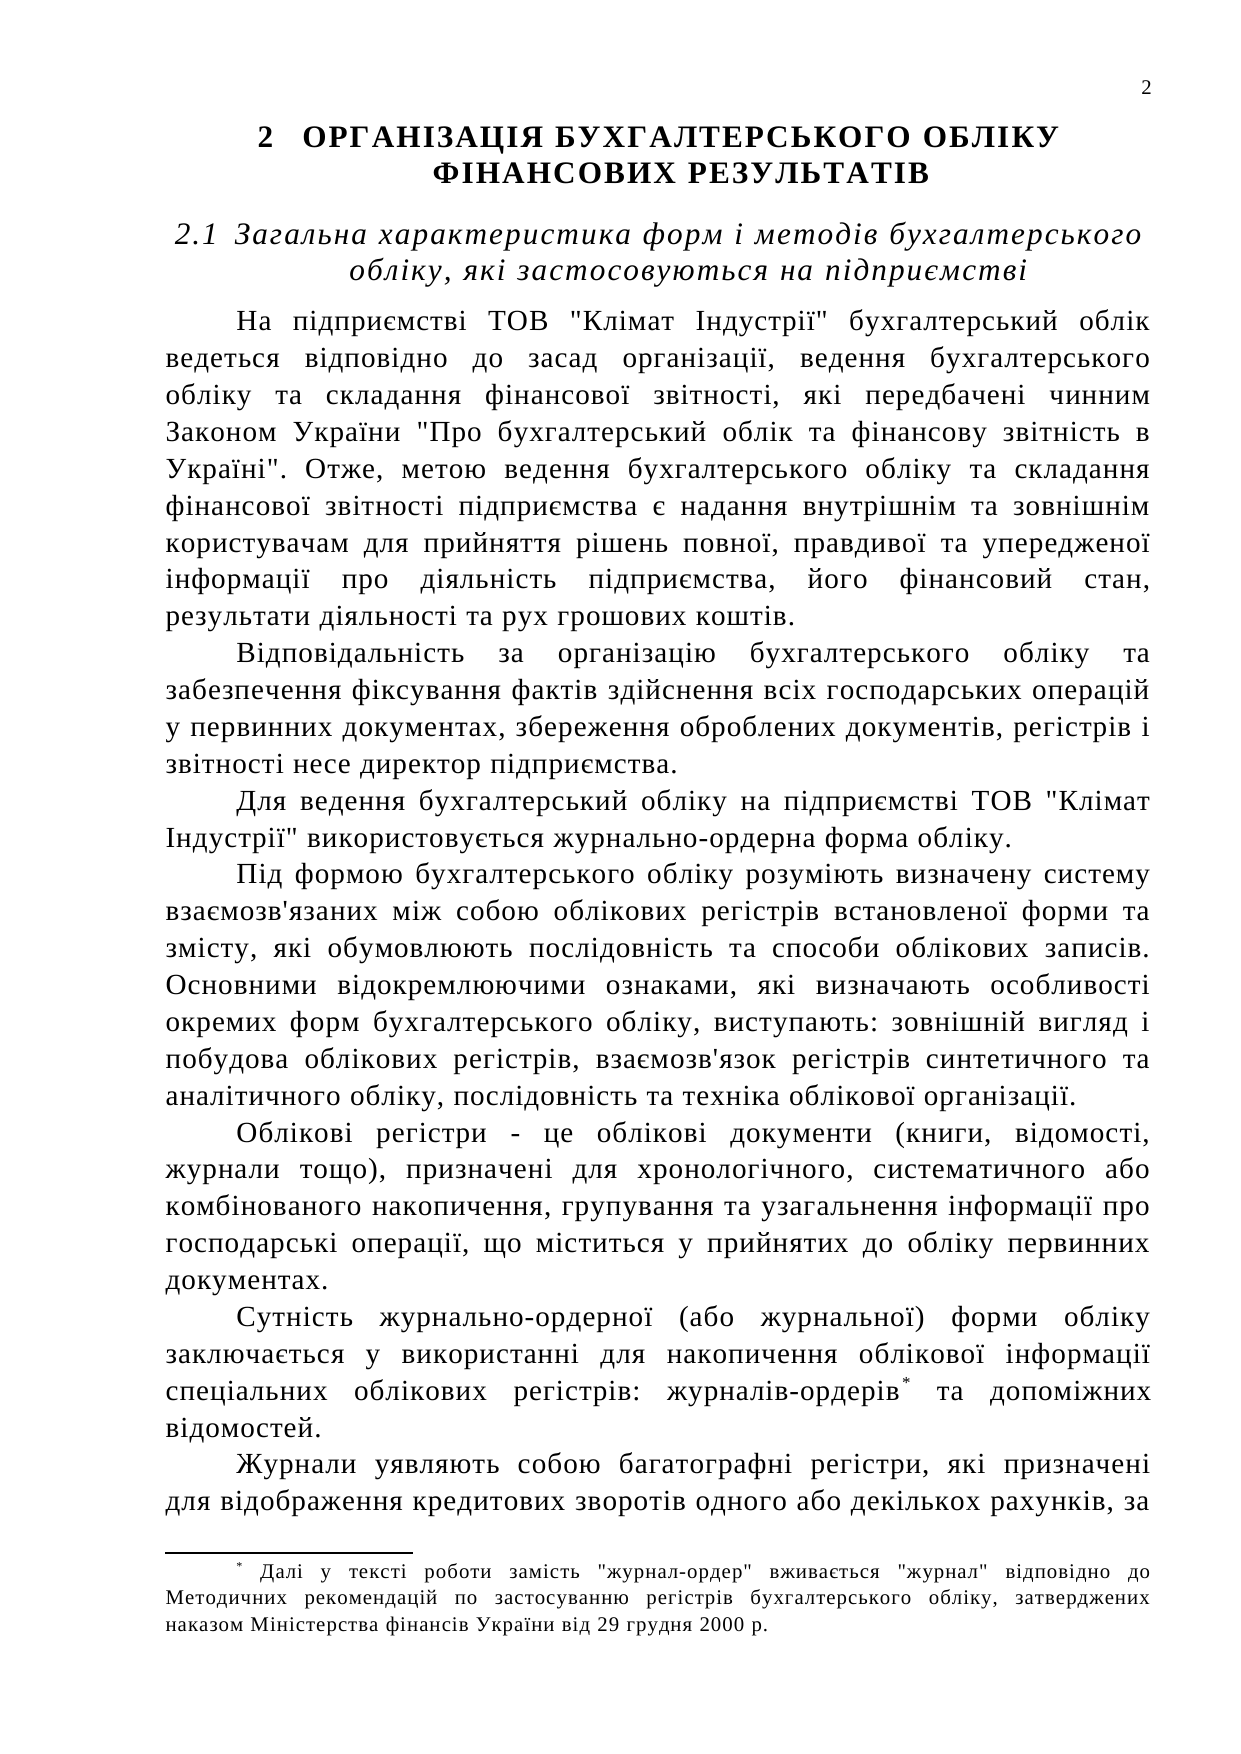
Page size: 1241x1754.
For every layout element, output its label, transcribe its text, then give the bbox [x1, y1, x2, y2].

text Сутність журнально-ордерної (або журнальної) форми обліку заключається у використанні для накопичення облікової інформації спеціальних облікових регістрів: журналів-ордерів* та допоміжних відомостей. [165, 1299, 1152, 1443]
subtitle ОРГАНІЗАЦІЯ БУХГАЛТЕРСЬКОГО ОБЛІКУ ФІНАНСОВИХ РЕЗУЛЬТАТІВ [165, 118, 1152, 190]
text Для ведення бухгалтерський обліку на підприємстві ТОВ "Клімат Індустрії" використовується журнально-ордерна форма обліку. [165, 783, 1152, 853]
text Під формою бухгалтерського обліку розуміють визначену систему взаємозв'язаних між собою облікових регістрів встановленої форми та змісту, які обумовлюють послідовність та способи облікових записів. Основними відокремлюючими ознаками, які визначають особливості окремих форм бухгалтерського обліку, виступають: зовнішній вигляд і побудова облікових регістрів, взаємозв'язок регістрів синтетичного та аналітичного обліку, послідовність та техніка облікової організації. [165, 857, 1152, 1111]
subtitle Загальна характеристика форм і методів бухгалтерського обліку, які застосовуються на підприємстві [165, 215, 1152, 287]
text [165, 1447, 1152, 1517]
text На підприємстві ТОВ "Клімат Індустрії" бухгалтерський облік ведеться відповідно до засад організації, ведення бухгалтерського обліку та складання фінансової звітності, які передбачені чинним Законом України "Про бухгалтерський облік та фінансову звітність в Україні". Отже, метою ведення бухгалтерського обліку та складання фінансової звітності підприємства є надання внутрішнім та зовнішнім користувачам для прийняття рішень повної, правдивої та упередженої інформації про діяльність підприємства, його фінансовий стан, результати діяльності та рух грошових коштів. [165, 303, 1152, 632]
text Облікові регістри - це облікові документи (книги, відомості, журнали тощо), призначені для хронологічного, систематичного або комбінованого накопичення, групування та узагальнення інформації про господарські операції, що міститься у прийнятих до обліку первинних документах. [165, 1115, 1152, 1296]
text Відповідальність за організацію бухгалтерського обліку та забезпечення фіксування фактів здійснення всіх господарських операцій у первинних документах, збереження оброблених документів, регістрів і звітності несе директор підприємства. [165, 635, 1152, 779]
